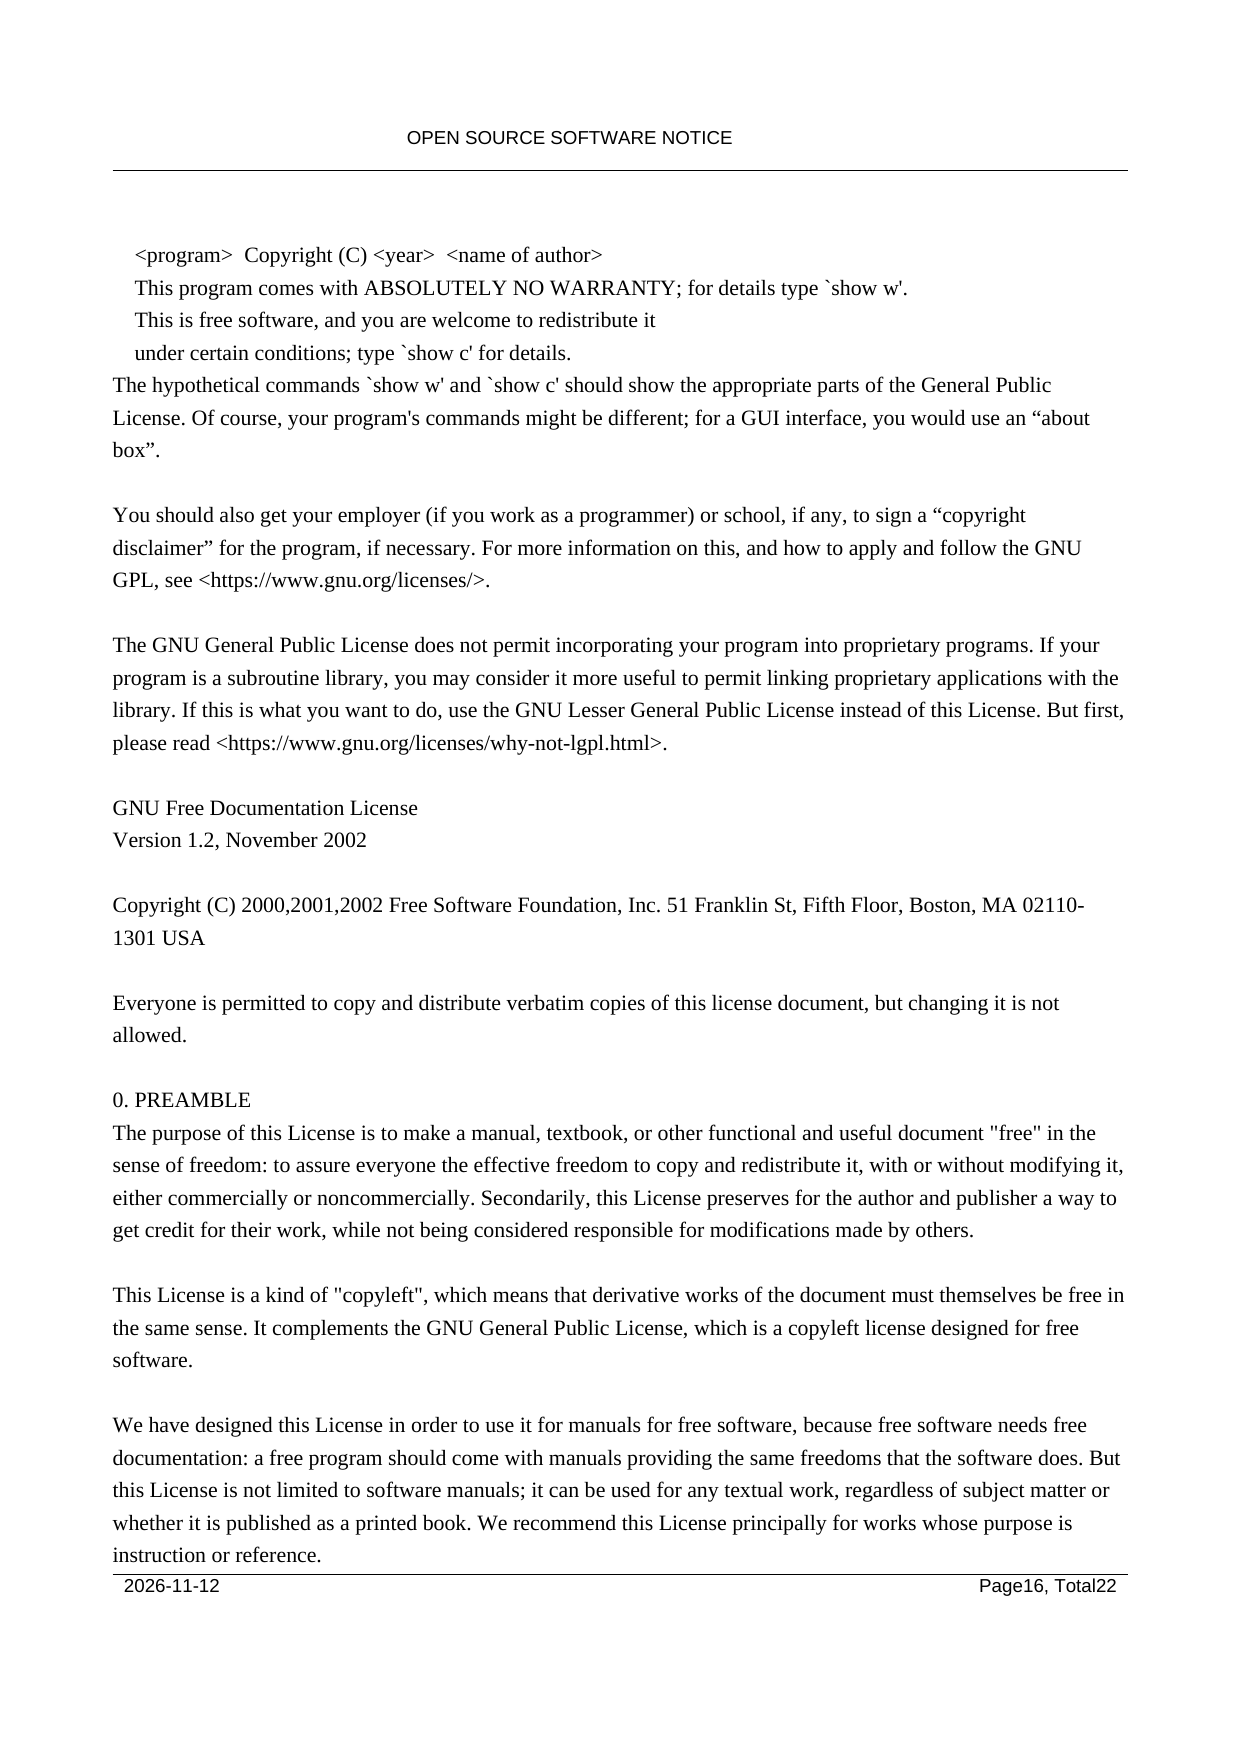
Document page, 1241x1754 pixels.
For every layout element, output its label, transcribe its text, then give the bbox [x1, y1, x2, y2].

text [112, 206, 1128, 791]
text We have designed this License in order to use it for manuals for free software, because free software needs free documentation: a free program should come with manuals providing the same freedoms that the software does. But this License is not limited to software manuals; it can be used for any textual work, regardless of subject matter or whether it is published as a printed book. We recommend this License principally for works whose purpose is instruction or reference. [112, 1409, 1128, 1571]
text 0. PREAMBLE [112, 1084, 1128, 1116]
text Copyright (C) 2000,2001,2002 Free Software Foundation, Inc. 51 Franklin St, Fifth Floor, Boston, MA 02110-1301 USA [112, 889, 1128, 954]
text Version 1.2, November 2002 [112, 824, 1128, 856]
text GNU Free Documentation License [112, 791, 1128, 824]
text The purpose of this License is to make a manual, textbook, or other functional and useful document "free" in the sense of freedom: to assure everyone the effective freedom to copy and redistribute it, with or without modifying it, either commercially or noncommercially. Secondarily, this License preserves for the author and publisher a way to get credit for their work, while not being considered responsible for modifications made by others. [112, 1116, 1128, 1246]
text Everyone is permitted to copy and distribute verbatim copies of this license document, but changing it is not allowed. [112, 986, 1128, 1051]
text This License is a kind of "copyleft", which means that derivative works of the document must themselves be free in the same sense. It complements the GNU General Public License, which is a copyleft license designed for free software. [112, 1279, 1128, 1376]
